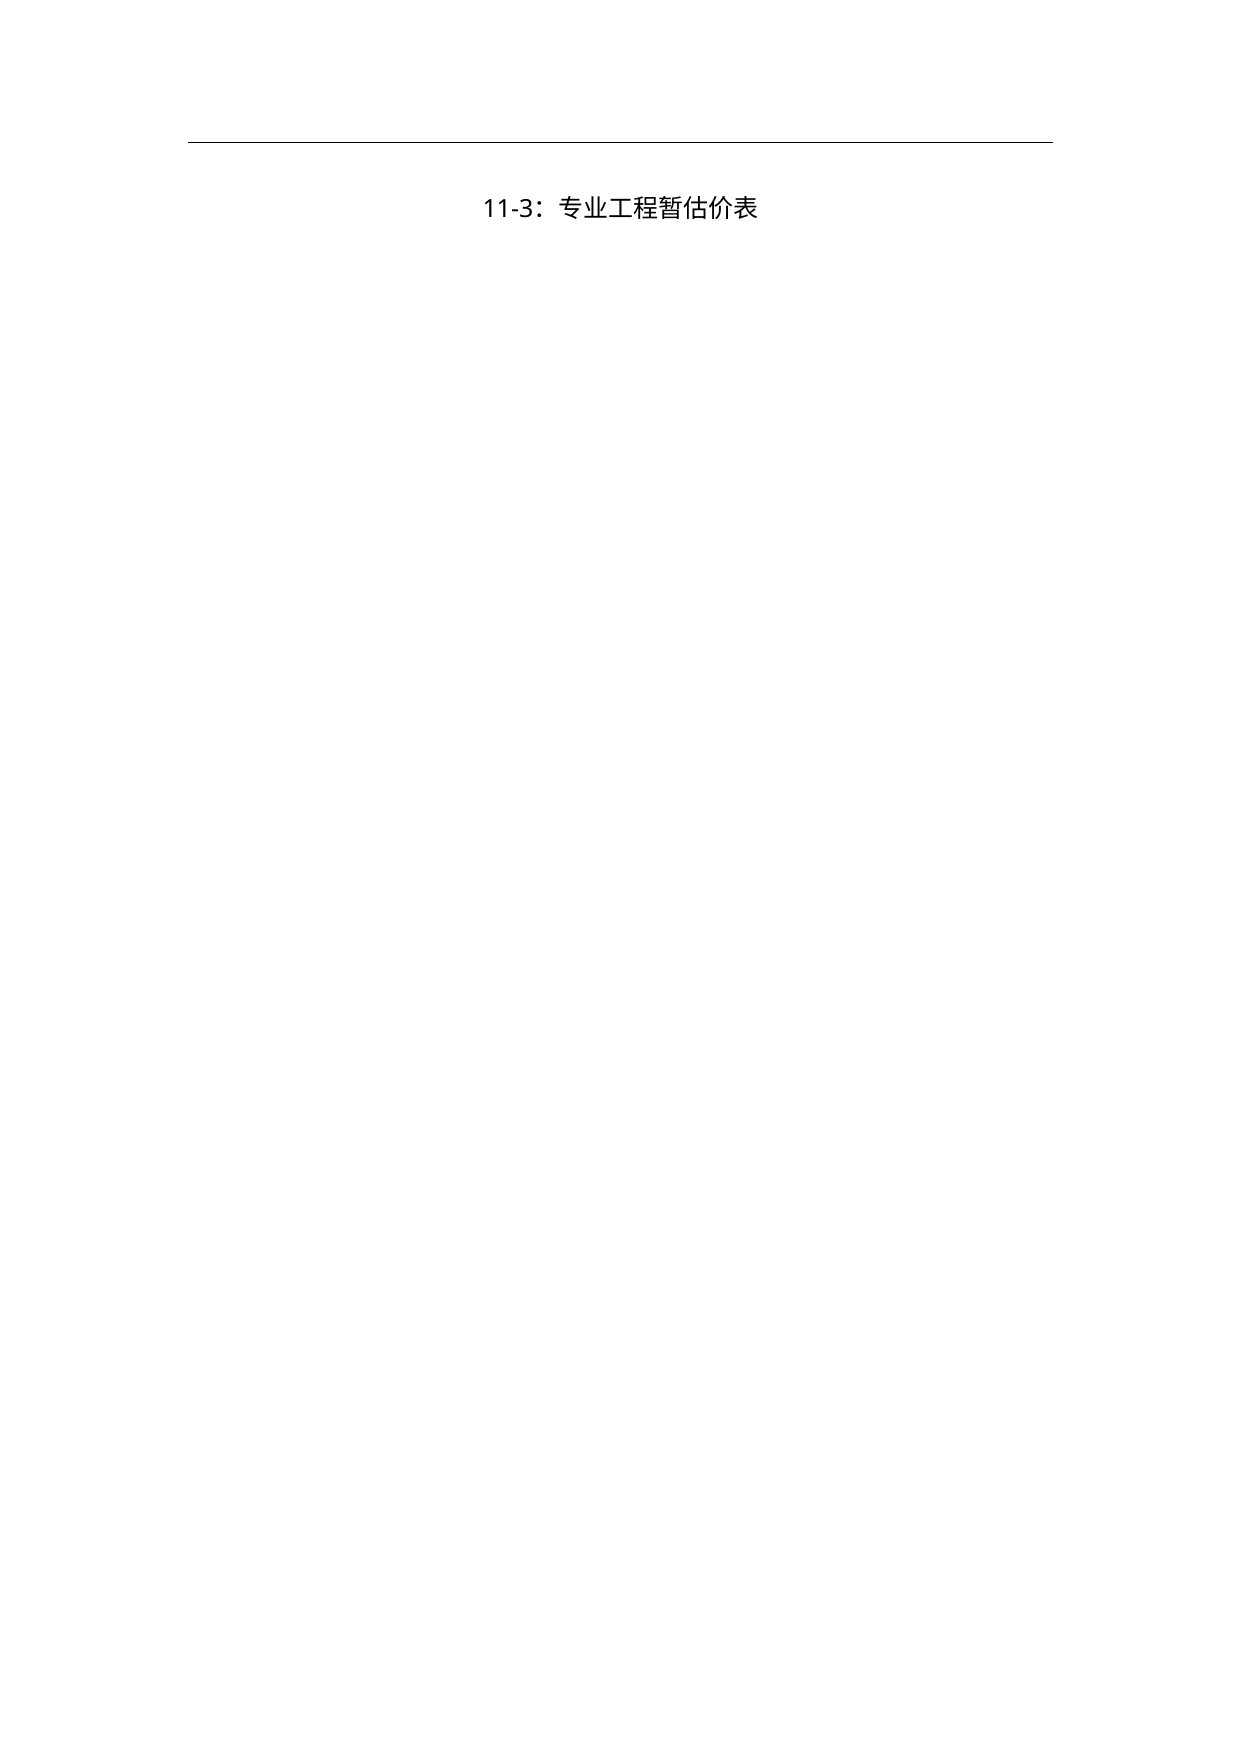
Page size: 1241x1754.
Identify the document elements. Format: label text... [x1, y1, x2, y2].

text 11-3：专业工程暂估价表 [187, 174, 1053, 239]
